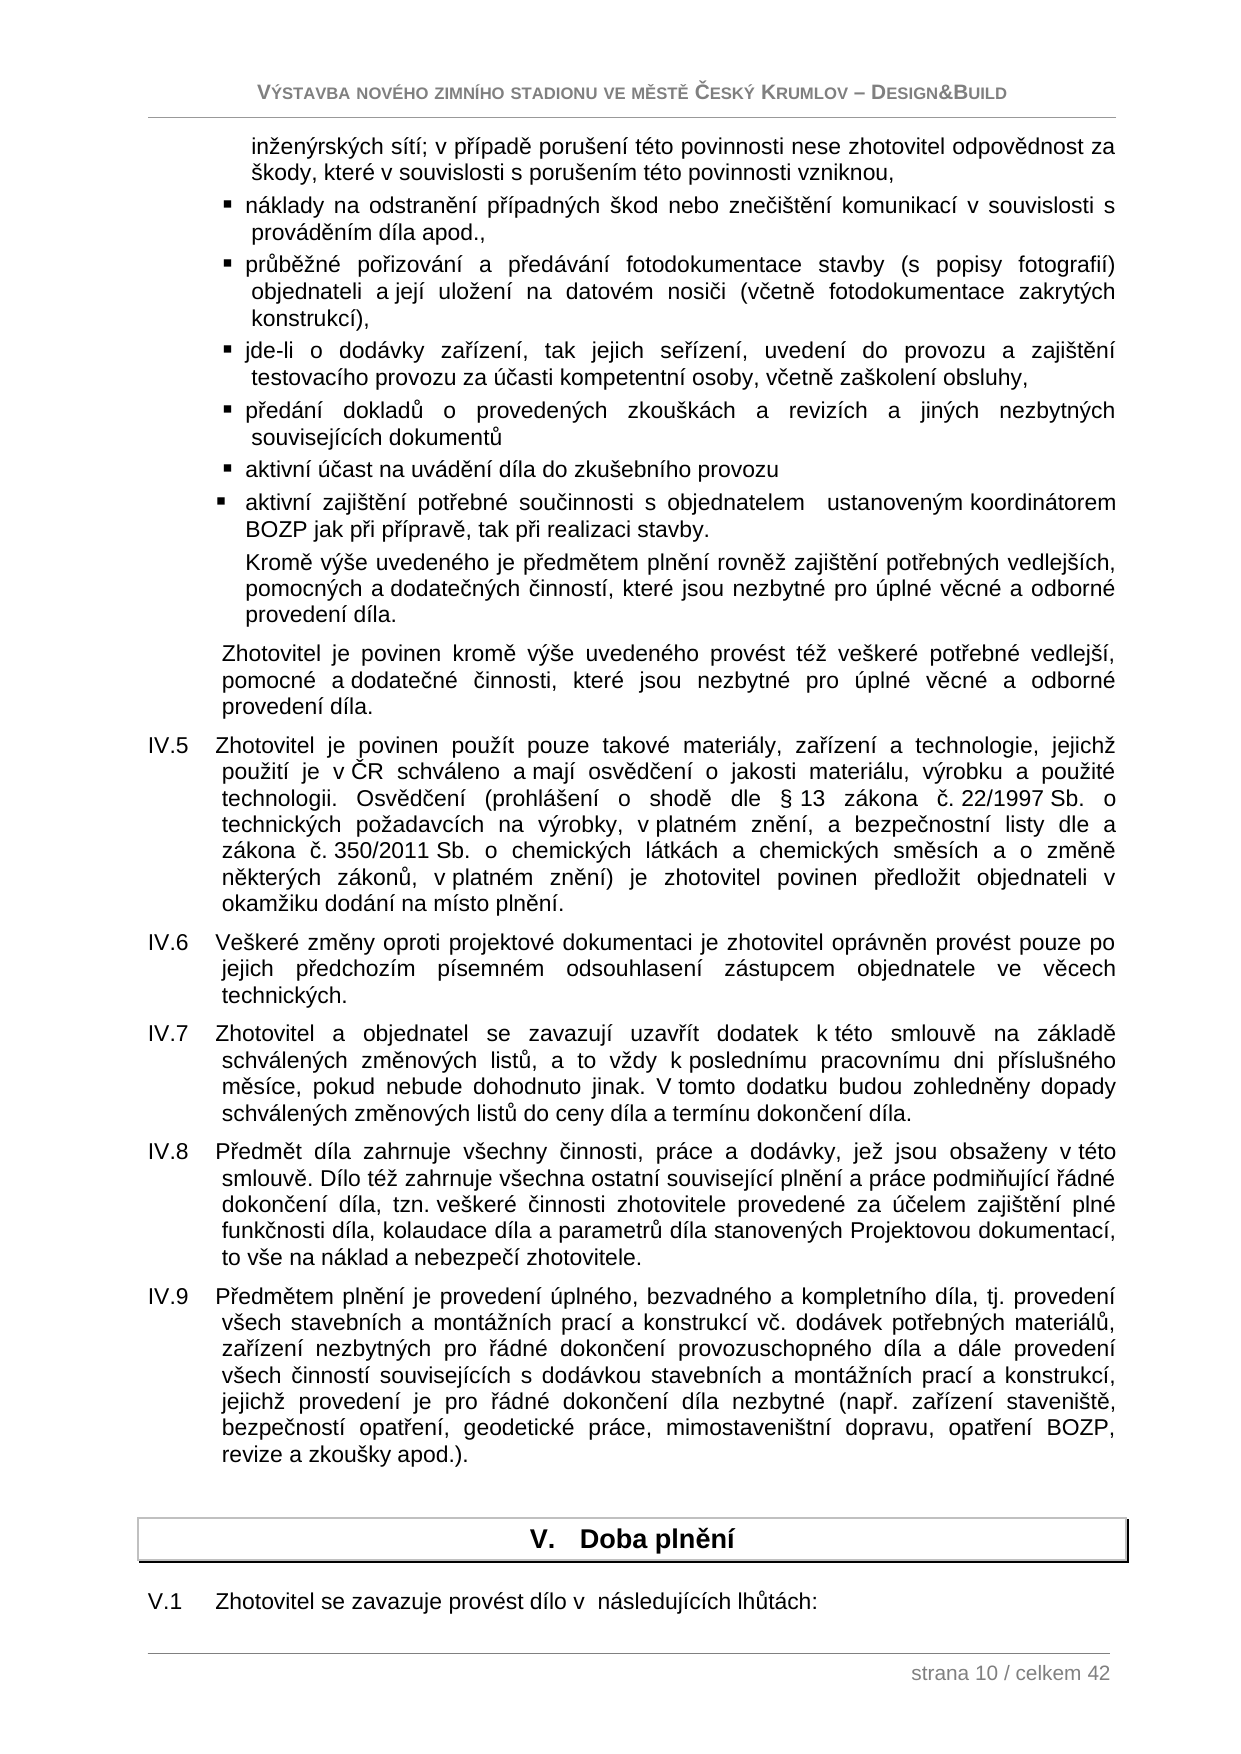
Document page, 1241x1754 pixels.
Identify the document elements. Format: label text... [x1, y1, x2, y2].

list Předmět díla zahrnuje všechny činnosti, práce a dodávky, jež jsou obsaženy v této smlouvě. Dílo též zahrnuje všechna ostatní související plnění a práce podmiňující řádné dokončení díla, tzn. veškeré činnosti zhotovitele provedené za účelem zajištění plné funkčnosti díla, kolaudace díla a parametrů díla stanovených Projektovou dokumentací, to vše na náklad a nebezpečí zhotovitele. [148, 1138, 1116, 1270]
subtitle Doba plnění [139, 1519, 1125, 1559]
list aktivní zajištění potřebné součinnosti s objednatelem ustanoveným koordinátorem BOZP jak při přípravě, tak při realizaci stavby. [215, 489, 1116, 542]
list Zhotovitel se zavazuje provést dílo v následujících lhůtách: [148, 1588, 1116, 1614]
list Zhotovitel je povinen použít pouze takové materiály, zařízení a technologie, jejichž použití je v ČR schváleno a mají osvědčení o jakosti materiálu, výrobku a použité technologii. Osvědčení (prohlášení o shodě dle § 13 zákona č. 22/1997 Sb. o technických požadavcích na výrobky, v platném znění, a bezpečnostní listy dle a zákona č. 350/2011 Sb. o chemických látkách a chemických směsích a o změně některých zákonů, v platném znění) je zhotovitel povinen předložit objednateli v okamžiku dodání na místo plnění. [148, 732, 1116, 916]
list Veškeré změny oproti projektové dokumentaci je zhotovitel oprávněn provést pouze po jejich předchozím písemném odsouhlasení zástupcem objednatele ve věcech technických. [148, 929, 1116, 1008]
list aktivní účast na uvádění díla do zkušebního provozu [222, 456, 1116, 483]
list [222, 133, 1116, 186]
text Kromě výše uvedeného je předmětem plnění rovněž zajištění potřebných vedlejších, pomocných a dodatečných činností, které jsou nezbytné pro úplné věcné a odborné provedení díla. [245, 549, 1116, 628]
text Zhotovitel je povinen kromě výše uvedeného provést též veškeré potřebné vedlejší, pomocné a dodatečné činnosti, které jsou nezbytné pro úplné věcné a odborné provedení díla. [222, 640, 1116, 719]
list Předmětem plnění je provedení úplného, bezvadného a kompletního díla, tj. provedení všech stavebních a montážních prací a konstrukcí vč. dodávek potřebných materiálů, zařízení nezbytných pro řádné dokončení provozuschopného díla a dále provedení všech činností souvisejících s dodávkou stavebních a montážních prací a konstrukcí, jejichž provedení je pro řádné dokončení díla nezbytné (např. zařízení staveniště, bezpečností opatření, geodetické práce, mimostaveništní dopravu, opatření BOZP, revize a zkoušky apod.). [148, 1283, 1116, 1467]
list náklady na odstranění případných škod nebo znečištění komunikací v souvislosti s prováděním díla apod., [222, 192, 1116, 245]
list Zhotovitel a objednatel se zavazují uzavřít dodatek k této smlouvě na základě schválených změnových listů, a to vždy k poslednímu pracovnímu dni příslušného měsíce, pokud nebude dohodnuto jinak. V tomto dodatku budou zohledněny dopady schválených změnových listů do ceny díla a termínu dokončení díla. [148, 1020, 1116, 1126]
list jde-li o dodávky zařízení, tak jejich seřízení, uvedení do provozu a zajištění testovacího provozu za účasti kompetentní osoby, včetně zaškolení obsluhy, [222, 337, 1116, 390]
list předání dokladů o provedených zkouškách a revizích a jiných nezbytných souvisejících dokumentů [222, 397, 1116, 450]
list průběžné pořizování a předávání fotodokumentace stavby (s popisy fotografií) objednateli a její uložení na datovém nosiči (včetně fotodokumentace zakrytých konstrukcí), [222, 251, 1116, 331]
